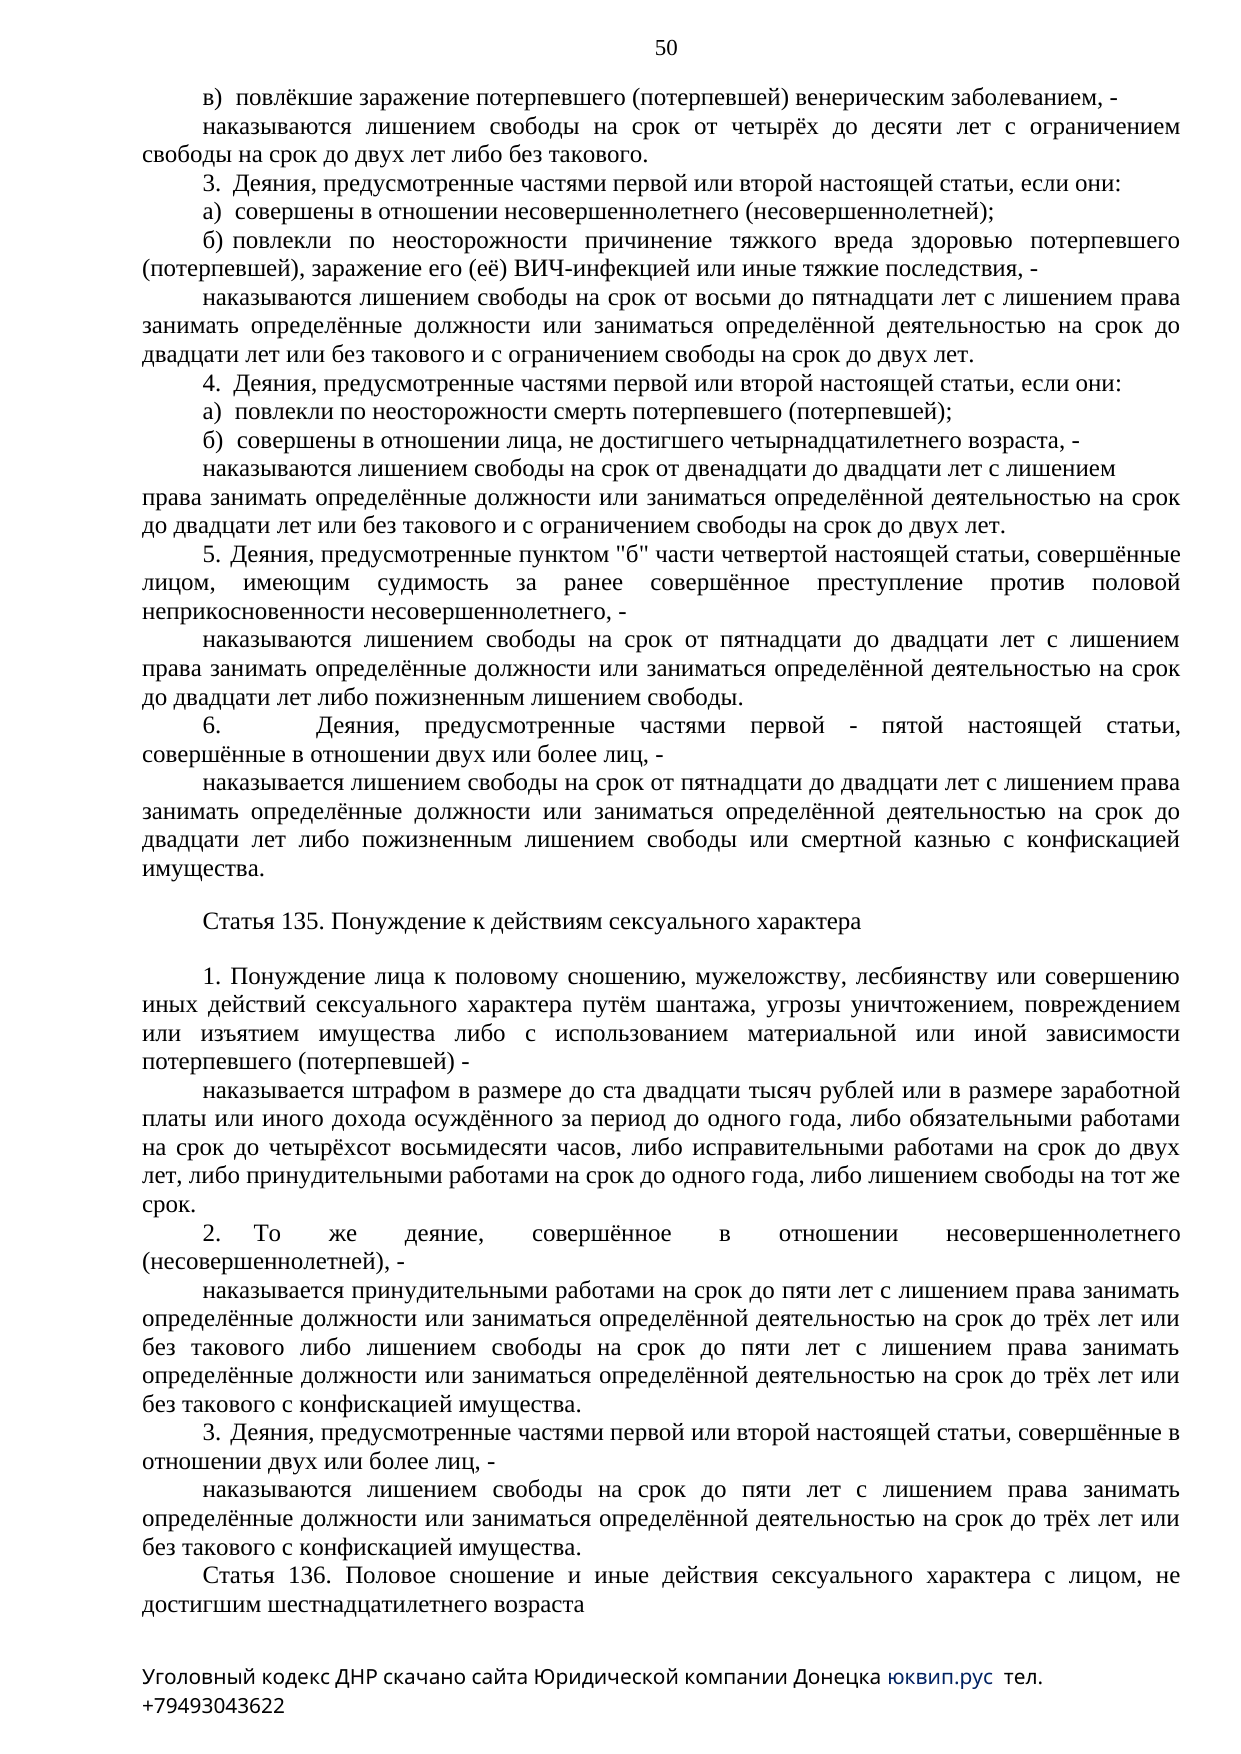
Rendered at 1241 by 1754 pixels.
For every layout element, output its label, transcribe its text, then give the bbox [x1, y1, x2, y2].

list Деяния, предусмотренные частями первой - пятой настоящей статьи, совершённые в отношении двух или более лиц, - [142, 711, 1181, 768]
text наказываются лишением свободы на срок от пятнадцати до двадцати лет с лишением права занимать определённые должности или заниматься определённой деятельностью на срок до двадцати лет либо пожизненным лишением свободы. [142, 625, 1181, 711]
list Деяния, предусмотренные частями первой или второй настоящей статьи, совершённые в отношении двух или более лиц, - [142, 1418, 1181, 1475]
list Понуждение лица к половому сношению, мужеложству, лесбиянству или совершению иных действий сексуального характера путём шантажа, угрозы уничтожением, повреждением или изъятием имущества либо с использованием материальной или иной зависимости потерпевшего (потерпевшей) - [142, 961, 1181, 1076]
text наказывается лишением свободы на срок от пятнадцати до двадцати лет с лишением права занимать определённые должности или заниматься определённой деятельностью на срок до двадцати лет либо пожизненным лишением свободы или смертной казнью с конфискацией имущества. [142, 768, 1181, 882]
text а) повлекли по неосторожности смерть потерпевшего (потерпевшей); [142, 397, 1181, 425]
text Статья 136. Половое сношение и иные действия сексуального характера с лицом, не достигшим шестнадцатилетнего возраста [142, 1561, 1181, 1619]
text б) повлекли по неосторожности причинение тяжкого вреда здоровью потерпевшего (потерпевшей), заражение его (её) ВИЧ-инфекцией или иные тяжкие последствия, - [142, 225, 1181, 282]
text наказываются лишением свободы на срок до пяти лет с лишением права занимать определённые должности или заниматься определённой деятельностью на срок до трёх лет или без такового с конфискацией имущества. [142, 1475, 1181, 1561]
text наказываются лишением свободы на срок от двенадцати до двадцати лет с лишением [142, 454, 1181, 482]
text наказываются лишением свободы на срок от четырёх до десяти лет с ограничением свободы на срок до двух лет либо без такового. [142, 111, 1181, 168]
text б) совершены в отношении лица, не достигшего четырнадцатилетнего возраста, - [142, 425, 1181, 454]
list Деяния, предусмотренные пунктом "б" части четвертой настоящей статьи, совершённые лицом, имеющим судимость за ранее совершённое преступление против половой неприкосновенности несовершеннолетнего, - [142, 539, 1181, 625]
list Деяния, предусмотренные частями первой или второй настоящей статьи, если они: [142, 168, 1181, 197]
text права занимать определённые должности или заниматься определённой деятельностью на срок до двадцати лет или без такового и с ограничением свободы на срок до двух лет. [142, 482, 1181, 539]
text наказываются лишением свободы на срок от восьми до пятнадцати лет с лишением права занимать определённые должности или заниматься определённой деятельностью на срок до двадцати лет или без такового и с ограничением свободы на срок до двух лет. [142, 282, 1181, 368]
list То же деяние, совершённое в отношении несовершеннолетнего (несовершеннолетней), - [142, 1218, 1181, 1275]
text наказывается принудительными работами на срок до пяти лет с лишением права занимать определённые должности или заниматься определённой деятельностью на срок до трёх лет или без такового либо лишением свободы на срок до пяти лет с лишением права занимать определённые должности или заниматься определённой деятельностью на срок до трёх лет или без такового с конфискацией имущества. [142, 1275, 1181, 1418]
text Статья 135. Понуждение к действиям сексуального характера [142, 910, 1181, 935]
text наказывается штрафом в размере до ста двадцати тысяч рублей или в размере заработной платы или иного дохода осуждённого за период до одного года, либо обязательными работами на срок до четырёхсот восьмидесяти часов, либо исправительными работами на срок до двух лет, либо принудительными работами на срок до одного года, либо лишением свободы на тот же срок. [142, 1076, 1181, 1218]
text а) совершены в отношении несовершеннолетнего (несовершеннолетней); [142, 197, 1181, 225]
text в) повлёкшие заражение потерпевшего (потерпевшей) венерическим заболеванием, - [142, 83, 1181, 111]
list Деяния, предусмотренные частями первой или второй настоящей статьи, если они: [142, 368, 1181, 397]
